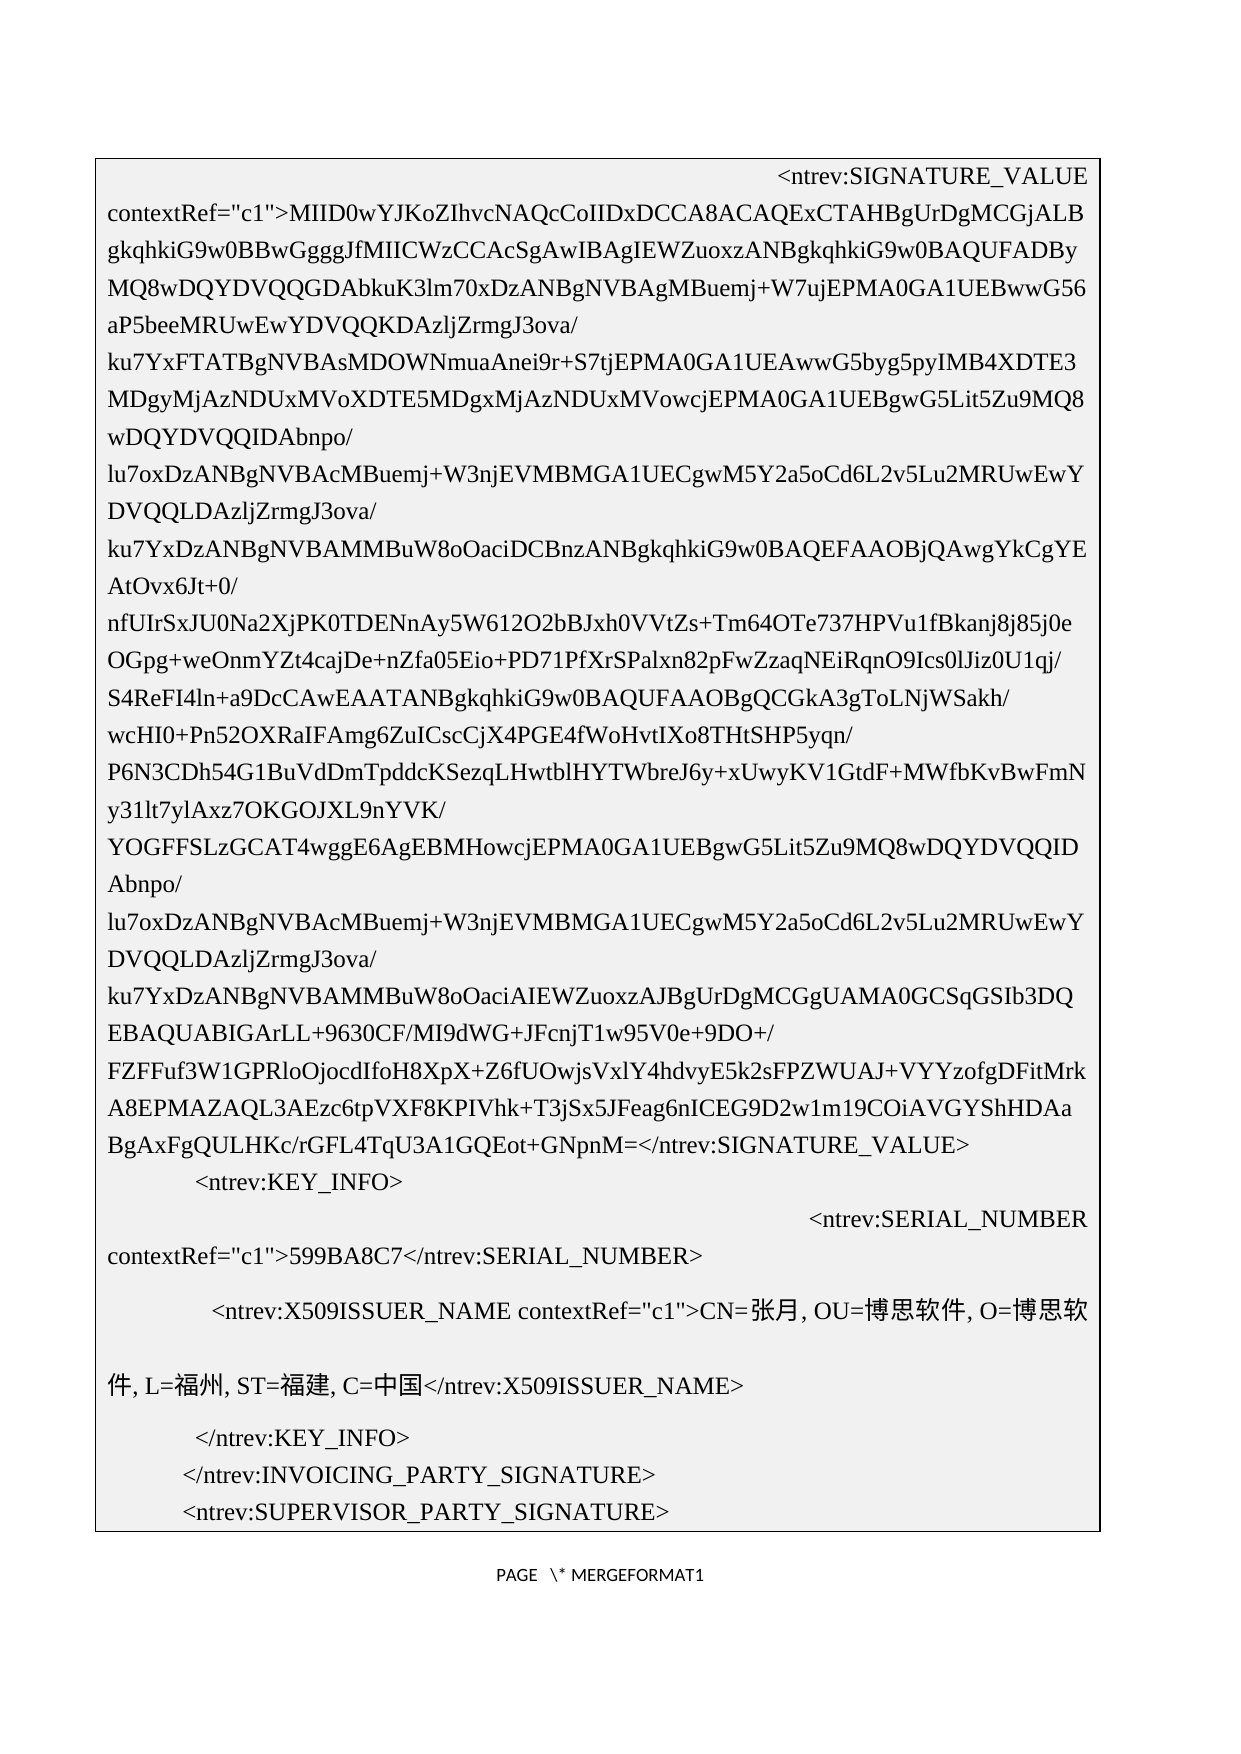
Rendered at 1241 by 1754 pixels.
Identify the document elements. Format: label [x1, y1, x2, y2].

table_header [96, 159, 1099, 1531]
